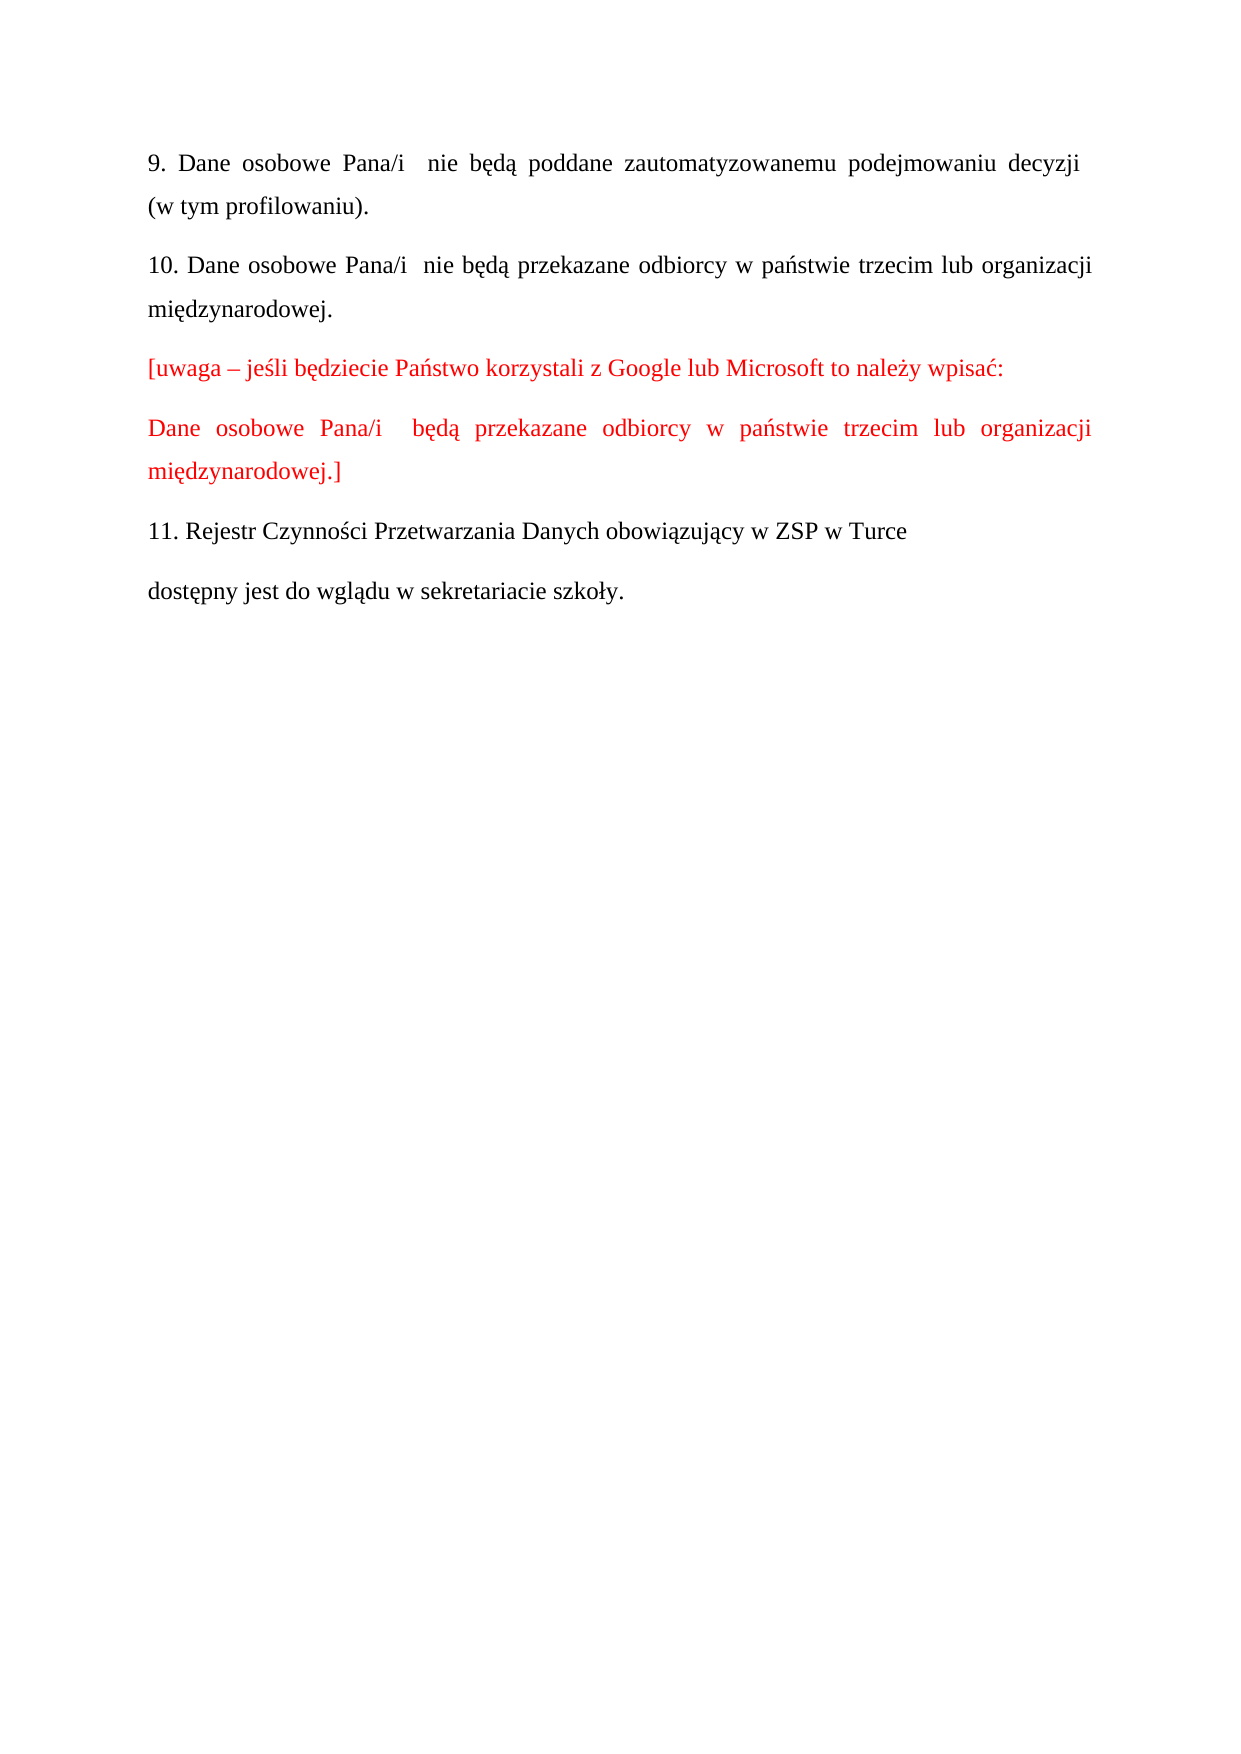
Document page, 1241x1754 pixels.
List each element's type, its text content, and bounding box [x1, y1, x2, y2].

text Dane osobowe Pana/i będą przekazane odbiorcy w państwie trzecim lub organizacji międzynarodowej.] [148, 413, 1093, 485]
text [uwaga – jeśli będziecie Państwo korzystali z Google lub Microsoft to należy wpisać: [148, 353, 1093, 382]
text 9. Dane osobowe Pana/i nie będą poddane zautomatyzowanemu podejmowaniu decyzji (w tym profilowaniu). [148, 148, 1093, 219]
text 11. Rejestr Czynności Przetwarzania Danych obowiązujący w ZSP w Turce [148, 516, 1093, 545]
text dostępny jest do wglądu w sekretariacie szkoły. [148, 576, 1093, 605]
text 10. Dane osobowe Pana/i nie będą przekazane odbiorcy w państwie trzecim lub organizacji międzynarodowej. [148, 251, 1093, 322]
